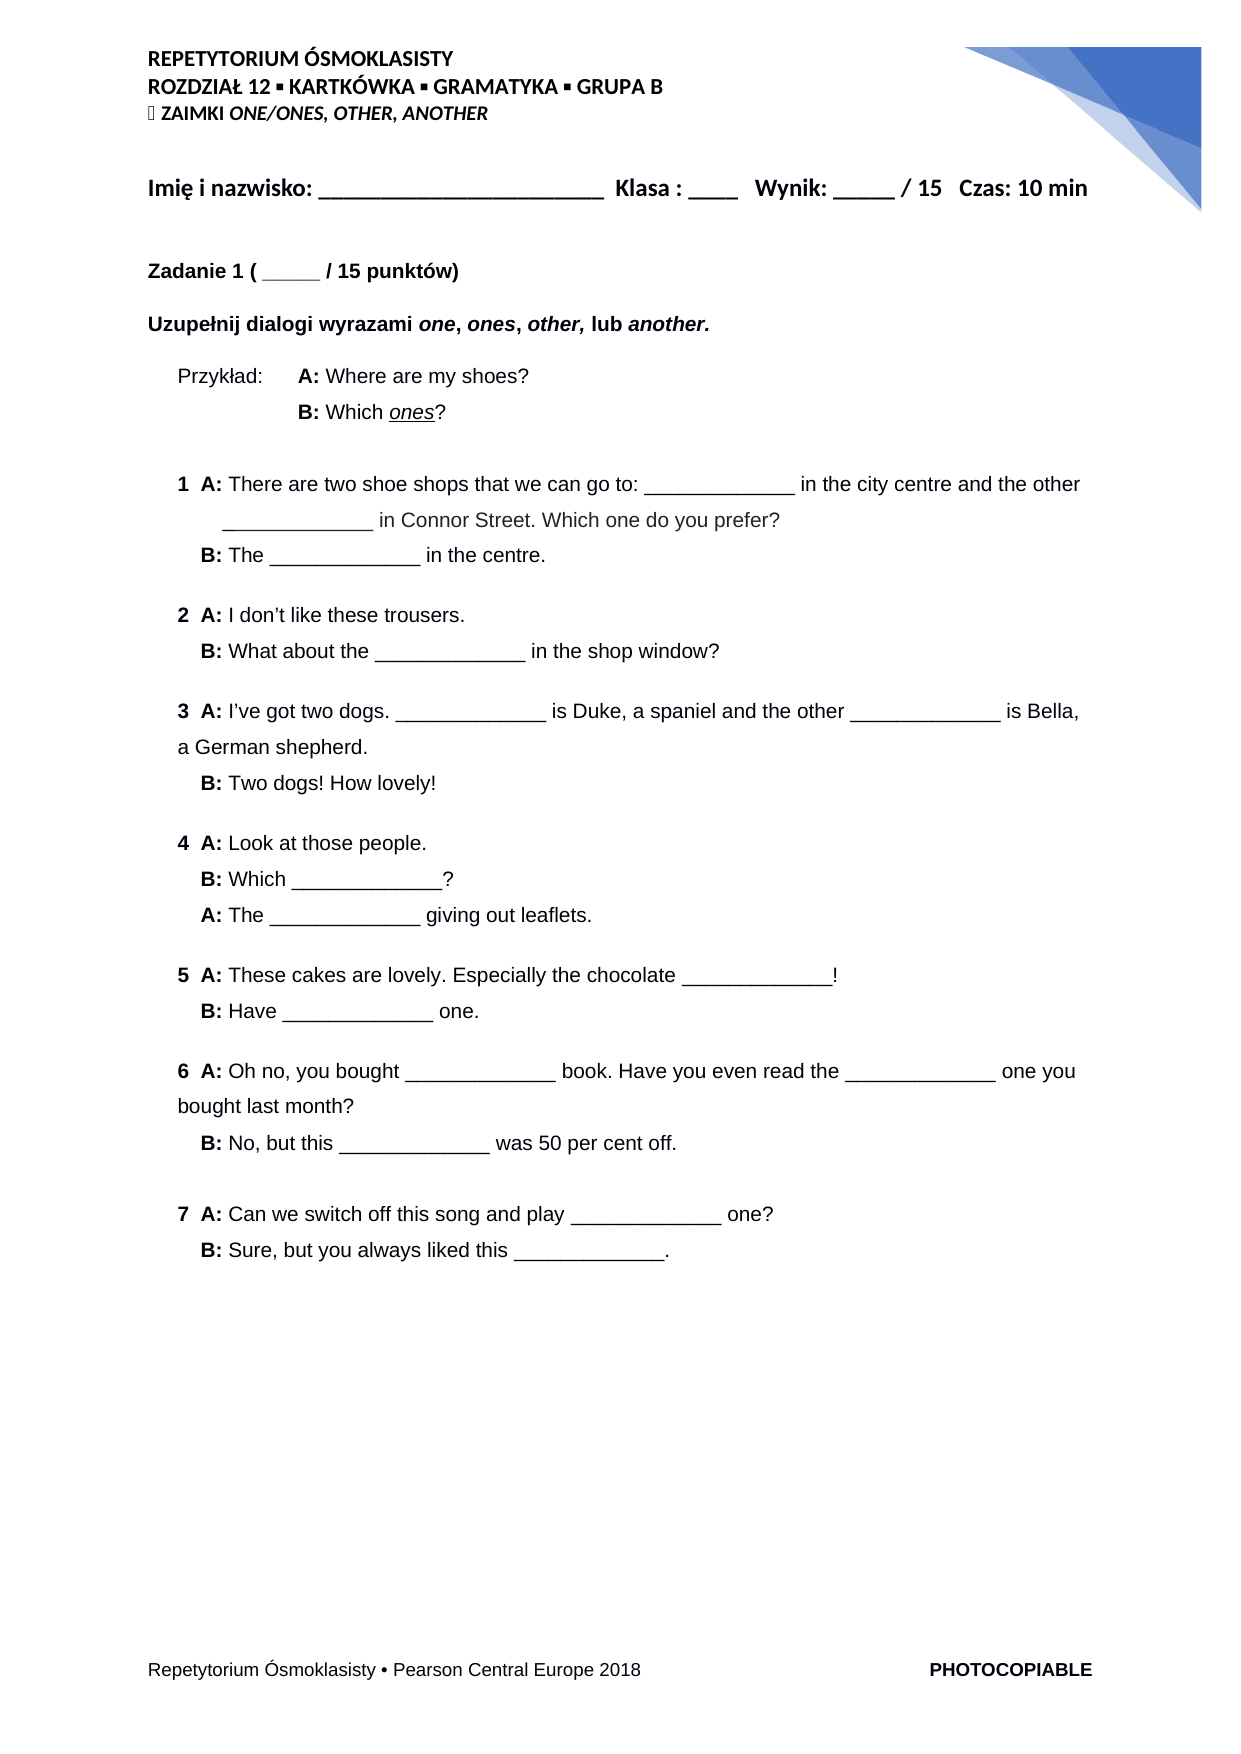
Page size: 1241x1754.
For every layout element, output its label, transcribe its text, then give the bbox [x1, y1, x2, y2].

list Zadanie 1 ( _____ / 15 punktów) [148, 259, 1093, 283]
text B: The _____________ in the centre. [177, 543, 1093, 567]
text B: What about the _____________ in the shop window? [177, 639, 1093, 663]
text B: Two dogs! How lovely! [177, 771, 1093, 795]
text 7 A: Can we switch off this song and play _____________ one? [177, 1202, 1093, 1226]
text 5 A: These cakes are lovely. Especially the chocolate _____________! [177, 963, 1093, 987]
text 3 A: I’ve got two dogs. _____________ is Duke, a spaniel and the other _____________ is Bella, a German shepherd. [177, 699, 1093, 759]
text 4 A: Look at those people. [177, 831, 1093, 855]
text B: Have _____________ one. [177, 998, 1093, 1022]
text Przykład: A: Where are my shoes? B: Which ones? [177, 364, 1093, 459]
text 6 A: Oh no, you bought _____________ book. Have you even read the _____________ one you bought last month? [177, 1058, 1093, 1118]
text 1 A: There are two shoe shops that we can go to: _____________ in the city centre and the other _____________ in Connor Street. Which one do you prefer? [177, 471, 1093, 531]
text B: Sure, but you always liked this _____________. [177, 1238, 1093, 1262]
text B: Which _____________? A: The _____________ giving out leaflets. [177, 867, 1093, 927]
text B: No, but this _____________ was 50 per cent off. [177, 1130, 1093, 1154]
text 2 A: I don’t like these trousers. [177, 603, 1093, 627]
text Imię i nazwisko: _______________________ Klasa : ____ Wynik: _____ / 15 Czas: 10 min [148, 172, 1093, 202]
text Uzupełnij dialogi wyrazami one, ones, other, lub another. [148, 312, 1093, 364]
picture [962, 47, 1202, 213]
